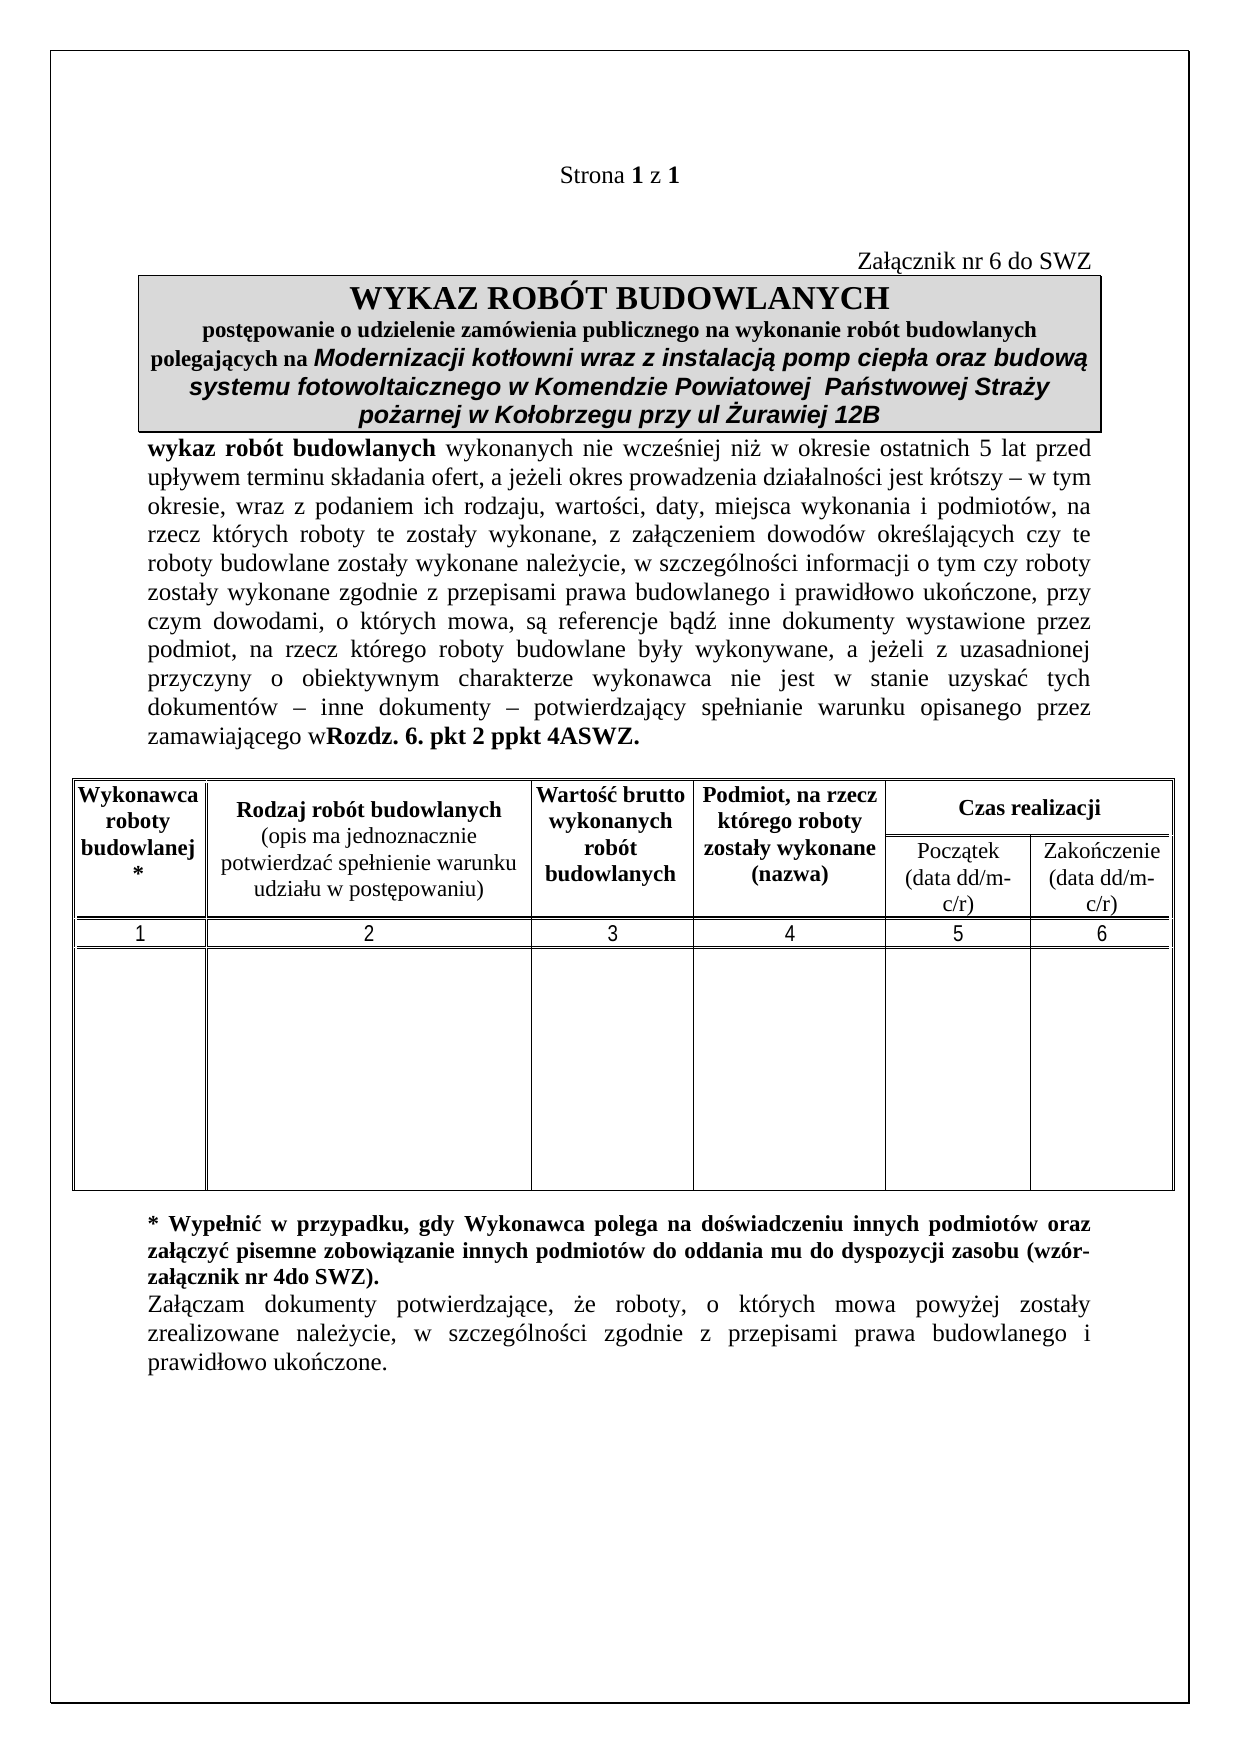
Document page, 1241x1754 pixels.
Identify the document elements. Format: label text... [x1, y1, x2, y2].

table_cell [886, 949, 1030, 1190]
text Załącznik nr 6 do SWZ [147, 246, 1092, 275]
table_cell 1 [75, 916, 205, 946]
table_cell 3 [532, 920, 693, 946]
table_cell [208, 949, 531, 1190]
text wykaz robót budowlanych wykonanych nie wcześniej niż w okresie ostatnich 5 lat przed upływem terminu składania ofert, a jeżeli okres prowadzenia działalności jest krótszy – w tym okresie, wraz z podaniem ich rodzaju, wartości, daty, miejsca wykonania i podmiotów, na rzecz których roboty te zostały wykonane, z załączeniem dowodów określających czy te roboty budowlane zostały wykonane należycie, w szczególności informacji o tym czy roboty zostały wykonane zgodnie z przepisami prawa budowlanego i prawidłowo ukończone, przy czym dowodami, o których mowa, są referencje bądź inne dokumenty wystawione przez podmiot, na rzecz którego roboty budowlane były wykonywane, a jeżeli z uzasadnionej przyczyny o obiektywnym charakterze wykonawca nie jest w stanie uzyskać tych dokumentów – inne dokumenty – potwierdzający spełnianie warunku opisanego przez zamawiającego wRozdz. 6. pkt 2 ppkt 4ASWZ. [147, 433, 1092, 749]
table_header Czas realizacji [886, 781, 1172, 834]
table_cell 6 [1031, 916, 1172, 946]
table_cell [1031, 946, 1172, 1190]
table_cell Początek (data dd/m-c/r) [886, 837, 1030, 916]
table_cell 5 [886, 920, 1030, 946]
table_header Podmiot, na rzecz którego roboty zostały wykonane (nazwa) [694, 781, 885, 916]
text Załączam dokumenty potwierdzające, że roboty, o których mowa powyżej zostały zrealizowane należycie, w szczególności zgodnie z przepisami prawa budowlanego i prawidłowo ukończone. [147, 1289, 1092, 1376]
table_header Wykonawca roboty budowlanej* [75, 781, 206, 916]
table_header Wartość brutto wykonanych robót budowlanych [532, 781, 693, 916]
text postępowanie o udzielenie zamówienia publicznego na wykonanie robót budowlanych polegających na Modernizacji kotłowni wraz z instalacją pomp ciepła oraz budową systemu fotowoltaicznego w Komendzie Powiatowej Państwowej Straży pożarnej w Kołobrzegu przy ul Żurawiej 12B [139, 313, 1100, 431]
table_cell 2 [208, 920, 531, 946]
text WYKAZ ROBÓT BUDOWLANYCH [139, 276, 1100, 313]
table_cell [75, 946, 205, 1190]
table_header Rodzaj robót budowlanych (opis ma jednoznacznie potwierdzać spełnienie warunku udziału w postępowaniu) [206, 781, 531, 916]
table_cell Zakończenie (data dd/m-c/r) [1031, 834, 1173, 916]
table_cell [694, 949, 885, 1190]
table_cell 4 [694, 920, 885, 946]
text * Wypełnić w przypadku, gdy Wykonawca polega na doświadczeniu innych podmiotów oraz załączyć pisemne zobowiązanie innych podmiotów do oddania mu do dyspozycji zasobu (wzór- załącznik nr 4do SWZ). [147, 1210, 1092, 1289]
table_cell [532, 949, 693, 1190]
